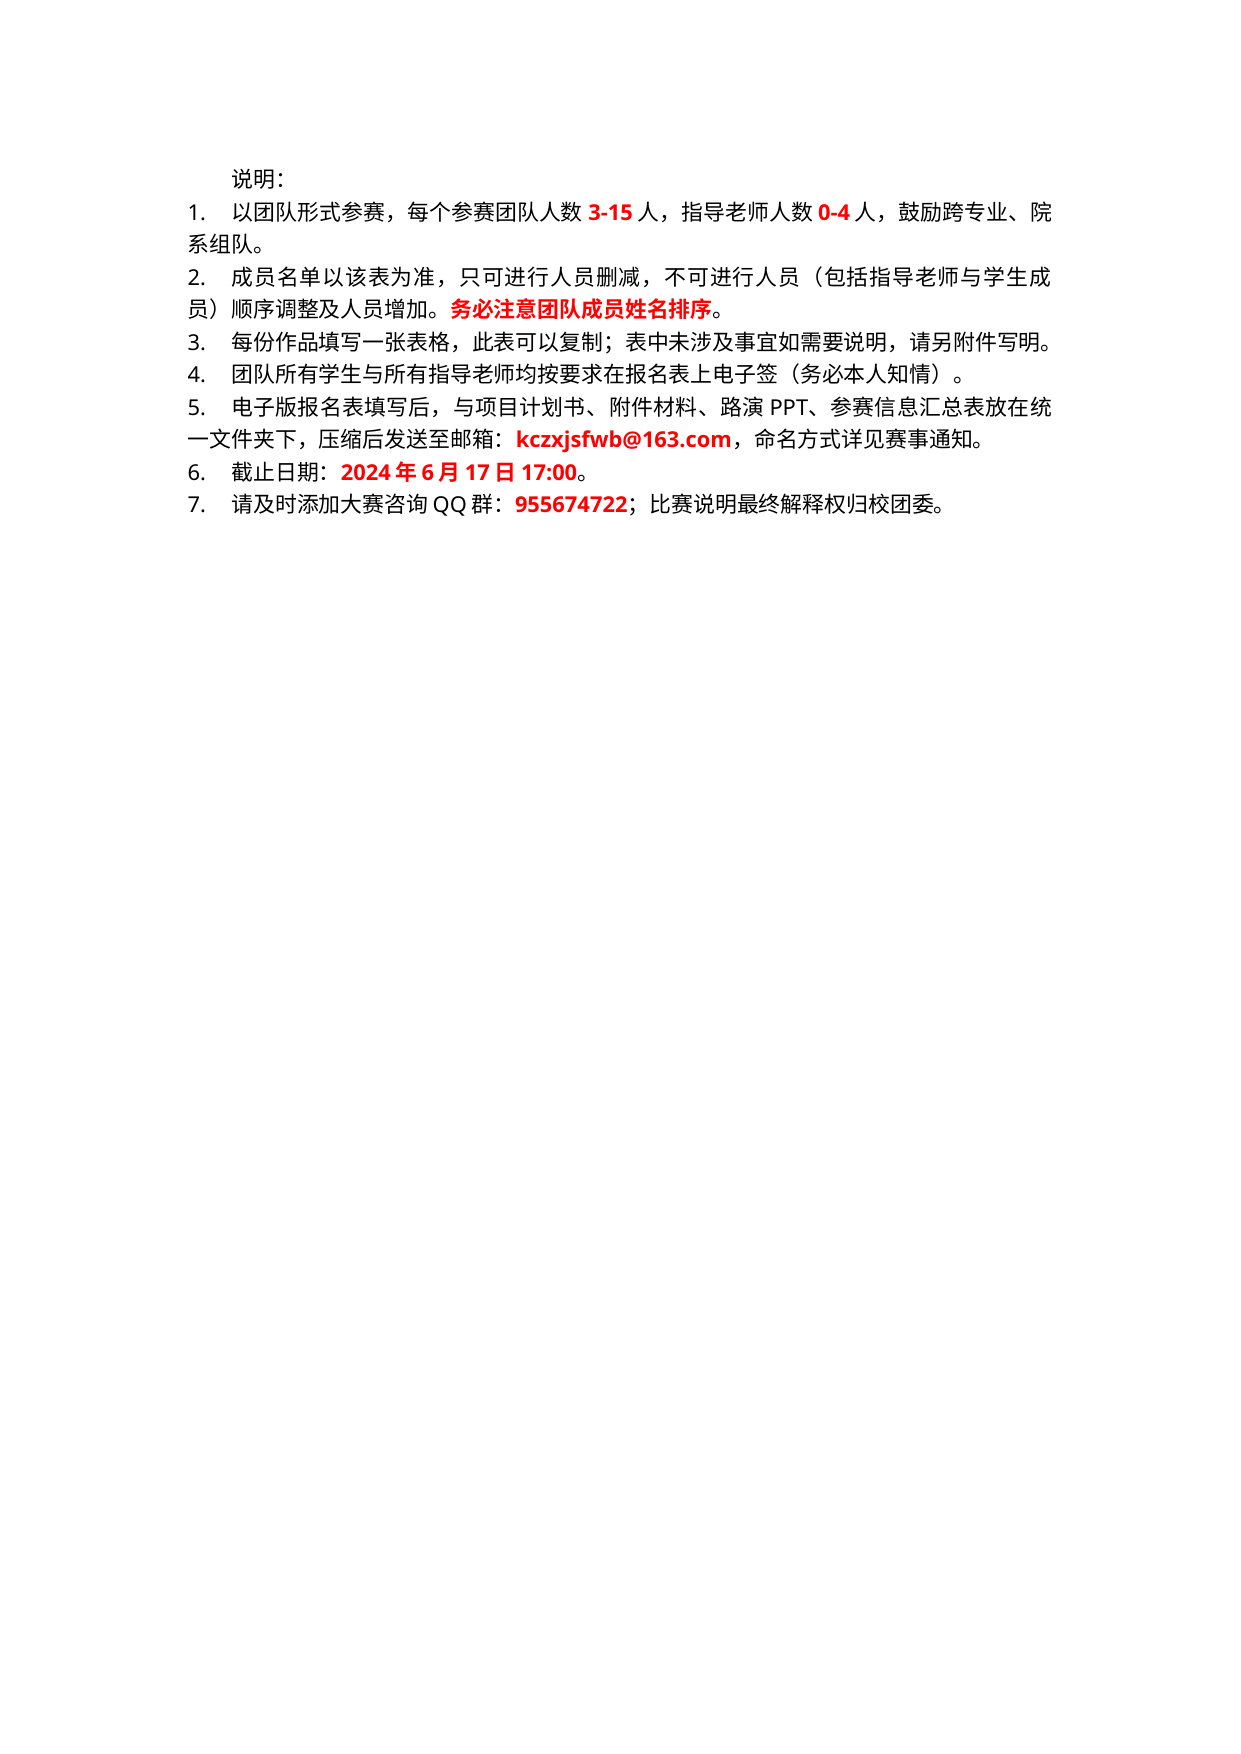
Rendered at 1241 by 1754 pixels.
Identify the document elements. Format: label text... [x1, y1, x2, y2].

text 6. 截止日期：2024年6月17日 17:00。 [187, 454, 1053, 487]
text 1. 以团队形式参赛，每个参赛团队人数3-15人，指导老师人数0-4人，鼓励跨专业、院系组队。 [187, 194, 1053, 259]
text 说明： [187, 162, 1053, 194]
text 5. 电子版报名表填写后，与项目计划书、附件材料、路演PPT、参赛信息汇总表放在统一文件夹下，压缩后发送至邮箱：kczxjsfwb@163.com，命名方式详见赛事通知。 [187, 389, 1053, 454]
text 4. 团队所有学生与所有指导老师均按要求在报名表上电子签（务必本人知情）。 [187, 357, 1053, 389]
text 2. 成员名单以该表为准，只可进行人员删减，不可进行人员（包括指导老师与学生成员）顺序调整及人员增加。务必注意团队成员姓名排序。 [187, 259, 1053, 324]
text 3. 每份作品填写一张表格，此表可以复制；表中未涉及事宜如需要说明，请另附件写明。 [187, 324, 1053, 357]
text 7. 请及时添加大赛咨询QQ群：955674722；比赛说明最终解释权归校团委。 [187, 487, 1053, 519]
